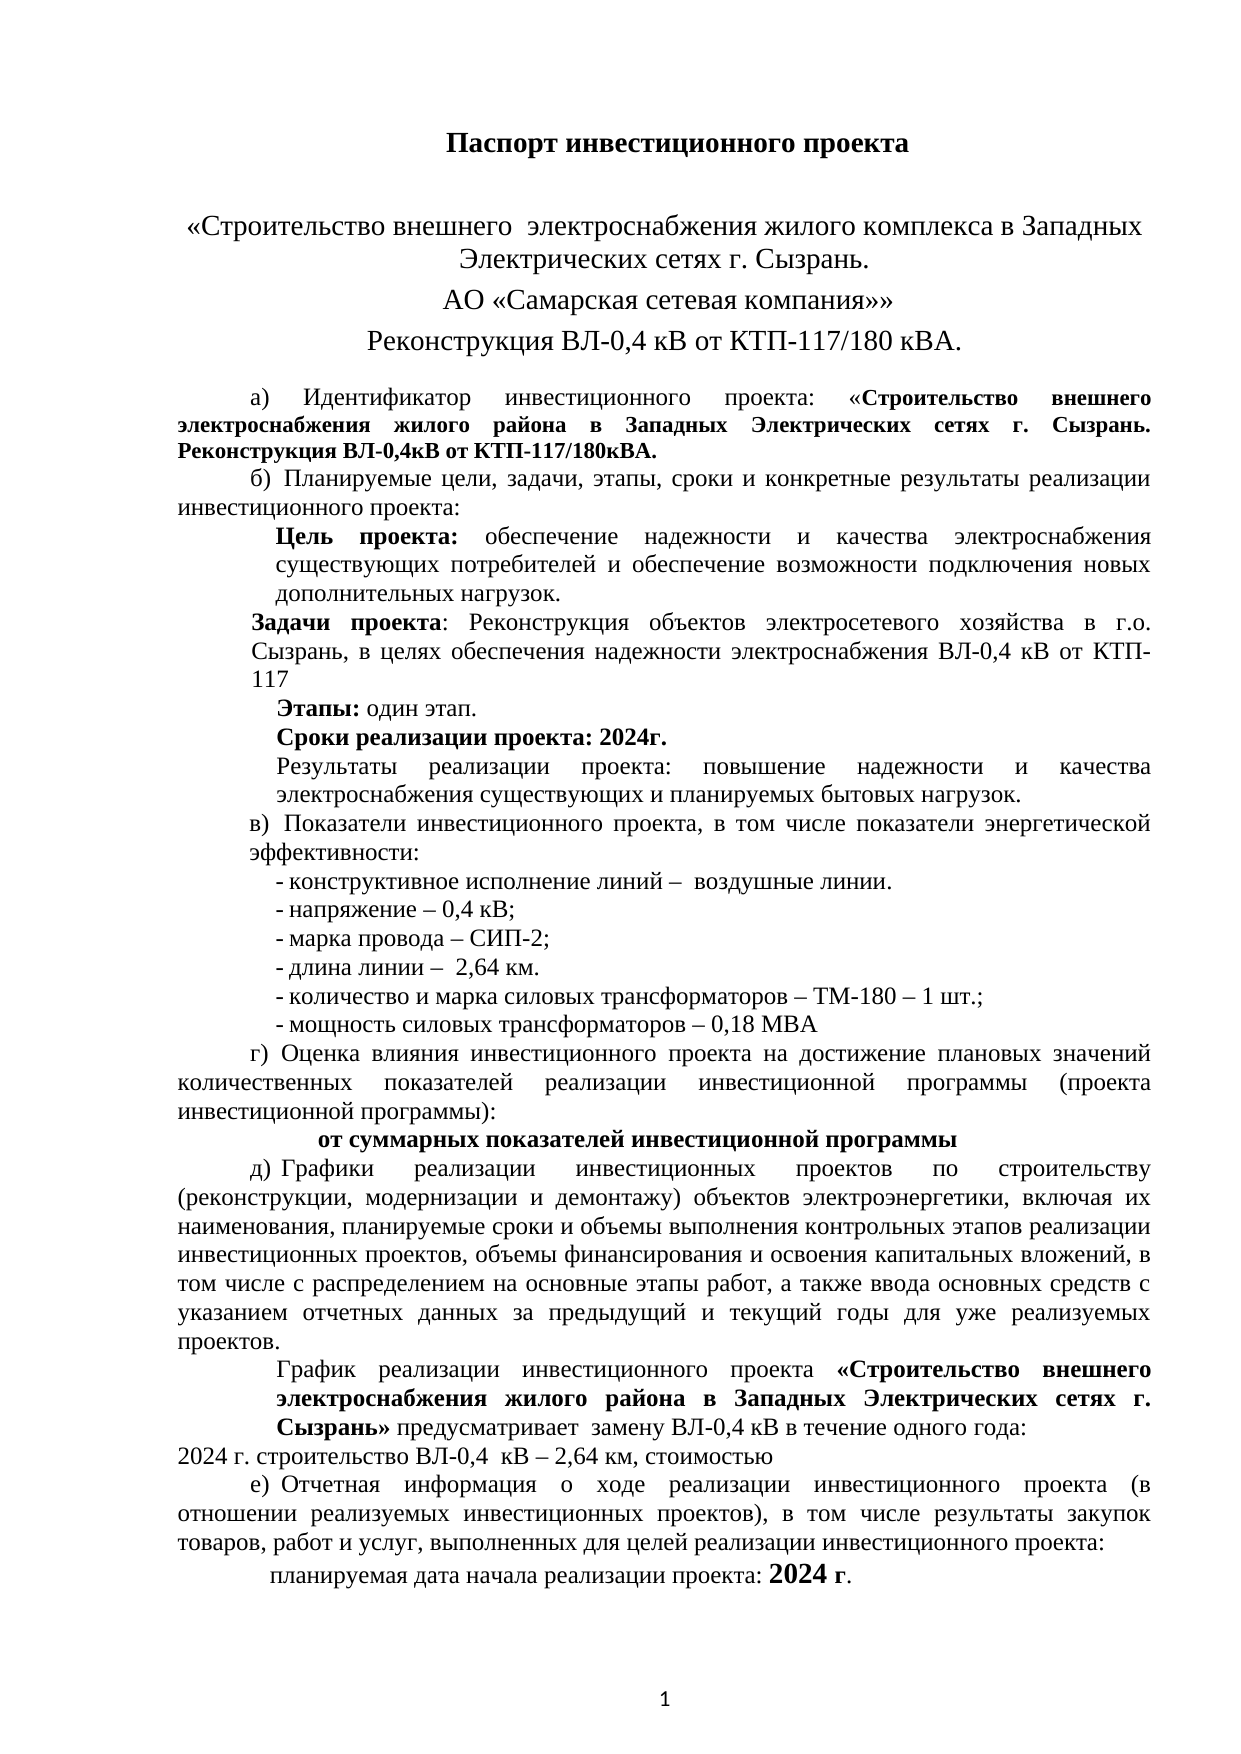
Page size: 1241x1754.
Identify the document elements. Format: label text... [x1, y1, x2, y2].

text 2024 г. строительство ВЛ-0,4 кВ – 2,64 км, стоимостью [177, 1441, 1152, 1469]
text График реализации инвестиционного проекта «Строительство внешнего электроснабжения жилого района в Западных Электрических сетях г. Сызрань» предусматривает замену ВЛ-0,4 кВ в течение одного года: [276, 1354, 1152, 1441]
text «Строительство внешнего электроснабжения жилого комплекса в Западных Электрических сетях г. Сызрань. [177, 208, 1152, 275]
list мощность силовых трансформаторов – 0,18 МВА [275, 1009, 1152, 1038]
list конструктивное исполнение линий – воздушные линии. [275, 866, 1152, 894]
text е) Отчетная информация о ходе реализации инвестиционного проекта (в отношении реализуемых инвестиционных проектов), в том числе результаты закупок товаров, работ и услуг, выполненных для целей реализации инвестиционного проекта: [177, 1469, 1152, 1556]
list напряжение – 0,4 кВ; [275, 894, 1152, 923]
text Этапы: один этап. [276, 693, 960, 722]
text АО «Самарская сетевая компания»» [177, 282, 1152, 316]
text планируемая дата начала реализации проекта: 2024 г. [269, 1556, 1152, 1589]
text Сроки реализации проекта: 2024г. [276, 722, 1152, 751]
text а) Идентификатор инвестиционного проекта: «Строительство внешнего электроснабжения жилого района в Западных Электрических сетях г. Сызрань. Реконструкция ВЛ-0,4кВ от КТП-117/180кВА. [177, 382, 1152, 463]
text Цель проекта: обеспечение надежности и качества электроснабжения существующих потребителей и обеспечение возможности подключения новых дополнительных нагрузок. [275, 521, 1152, 607]
text д) Графики реализации инвестиционных проектов по строительству (реконструкции, модернизации и демонтажу) объектов электроэнергетики, включая их наименования, планируемые сроки и объемы выполнения контрольных этапов реализации инвестиционных проектов, объемы финансирования и освоения капитальных вложений, в том числе с распределением на основные этапы работ, а также ввода основных средств с указанием отчетных данных за предыдущий и текущий годы для уже реализуемых проектов. [177, 1153, 1152, 1354]
list марка провода – СИП-2; [275, 923, 1152, 952]
list длина линии – 2,64 км. [275, 952, 1152, 981]
text Задачи проекта: Реконструкция объектов электросетевого хозяйства в г.о. Сызрань, в целях обеспечения надежности электроснабжения ВЛ-0,4 кВ от КТП-117 [251, 607, 1152, 693]
text в) Показатели инвестиционного проекта, в том числе показатели энергетической эффективности: [249, 808, 1152, 866]
text г) Оценка влияния инвестиционного проекта на достижение плановых значений количественных показателей реализации инвестиционной программы (проекта инвестиционной программы): [177, 1038, 1152, 1124]
text от суммарных показателей инвестиционной программы [274, 1124, 1152, 1153]
text Паспорт инвестиционного проекта [446, 126, 1152, 159]
text Результаты реализации проекта: повышение надежности и качества электроснабжения существующих и планируемых бытовых нагрузок. [276, 751, 1152, 808]
text б) Планируемые цели, задачи, этапы, сроки и конкретные результаты реализации инвестиционного проекта: [177, 463, 1152, 521]
list количество и марка силовых трансформаторов – ТМ-180 – 1 шт.; [275, 981, 1152, 1009]
text Реконструкция ВЛ-0,4 кВ от КТП-117/180 кВА. [177, 323, 1152, 357]
